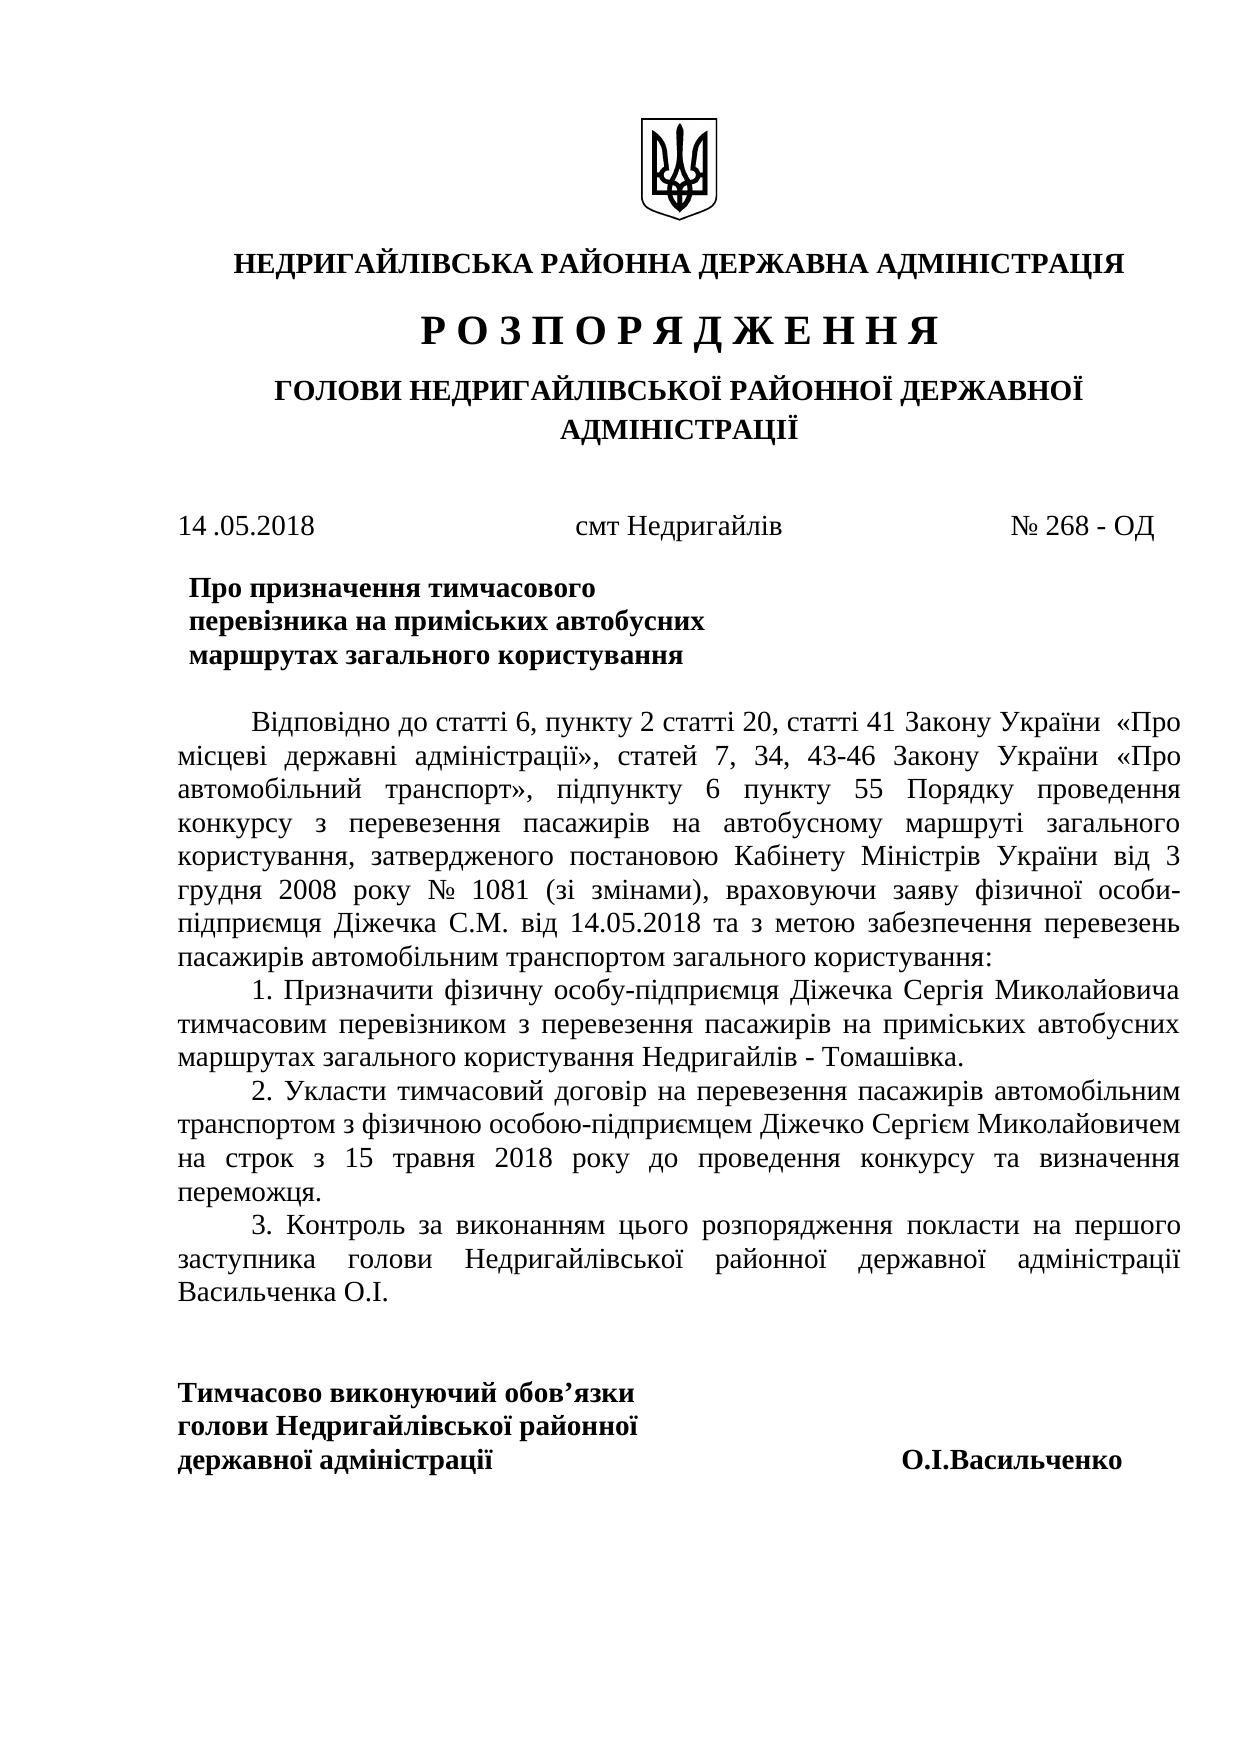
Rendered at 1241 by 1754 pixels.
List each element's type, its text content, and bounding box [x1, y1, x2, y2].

text 1. Призначити фізичну особу-підприємця Діжечка Сергія Миколайовича тимчасовим перевізником з перевезення пасажирів на приміських автобусних маршрутах загального користування Недригайлів - Томашівка. [177, 972, 1181, 1073]
text голови Недригайлівської районної [177, 1408, 1181, 1442]
text 14 .05.2018 смт Недригайлів № 268 - ОД [177, 508, 1171, 542]
text 2. Укласти тимчасовий договір на перевезення пасажирів автомобільним транспортом з фізичною особою-підприємцем Діжечко Сергієм Миколайовичем на строк з 15 травня 2018 року до проведення конкурсу та визначення переможця. [177, 1073, 1181, 1207]
text Р О З П О Р Я Д Ж Е Н Н Я [177, 306, 1181, 353]
text НЕДРИГАЙЛІВСЬКА РАЙОННА ДЕРЖАВНА АДМІНІСТРАЦІЯ [177, 246, 1181, 280]
text Тимчасово виконуючий обов’язки [177, 1375, 1181, 1408]
text державної адміністрації О.І.Васильченко [177, 1442, 1240, 1476]
table_header [166, 570, 809, 671]
picture [641, 118, 718, 222]
text ГОЛОВИ НЕДРИГАЙЛІВСЬКОЇ РАЙОННОЇ ДЕРЖАВНОЇ АДМІНІСТРАЦІЇ [177, 373, 1181, 445]
text Відповідно до статті 6, пункту 2 статті 20, статті 41 Закону України «Про місцеві державні адміністрації», статей 7, 34, 43-46 Закону України «Про автомобільний транспорт», підпункту 6 пункту 55 Порядку проведення конкурсу з перевезення пасажирів на автобусному маршруті загального користування, затвердженого постановою Кабінету Міністрів України від 3 грудня 2008 року № 1081 (зі змінами), враховуючи заяву фізичної особи-підприємця Діжечка С.М. від 14.05.2018 та з метою забезпечення перевезень пасажирів автомобільним транспортом загального користування: [177, 704, 1181, 972]
text 3. Контроль за виконанням цього розпорядження покласти на першого заступника голови Недригайлівської районної державної адміністрації Васильченка О.І. [177, 1207, 1181, 1308]
